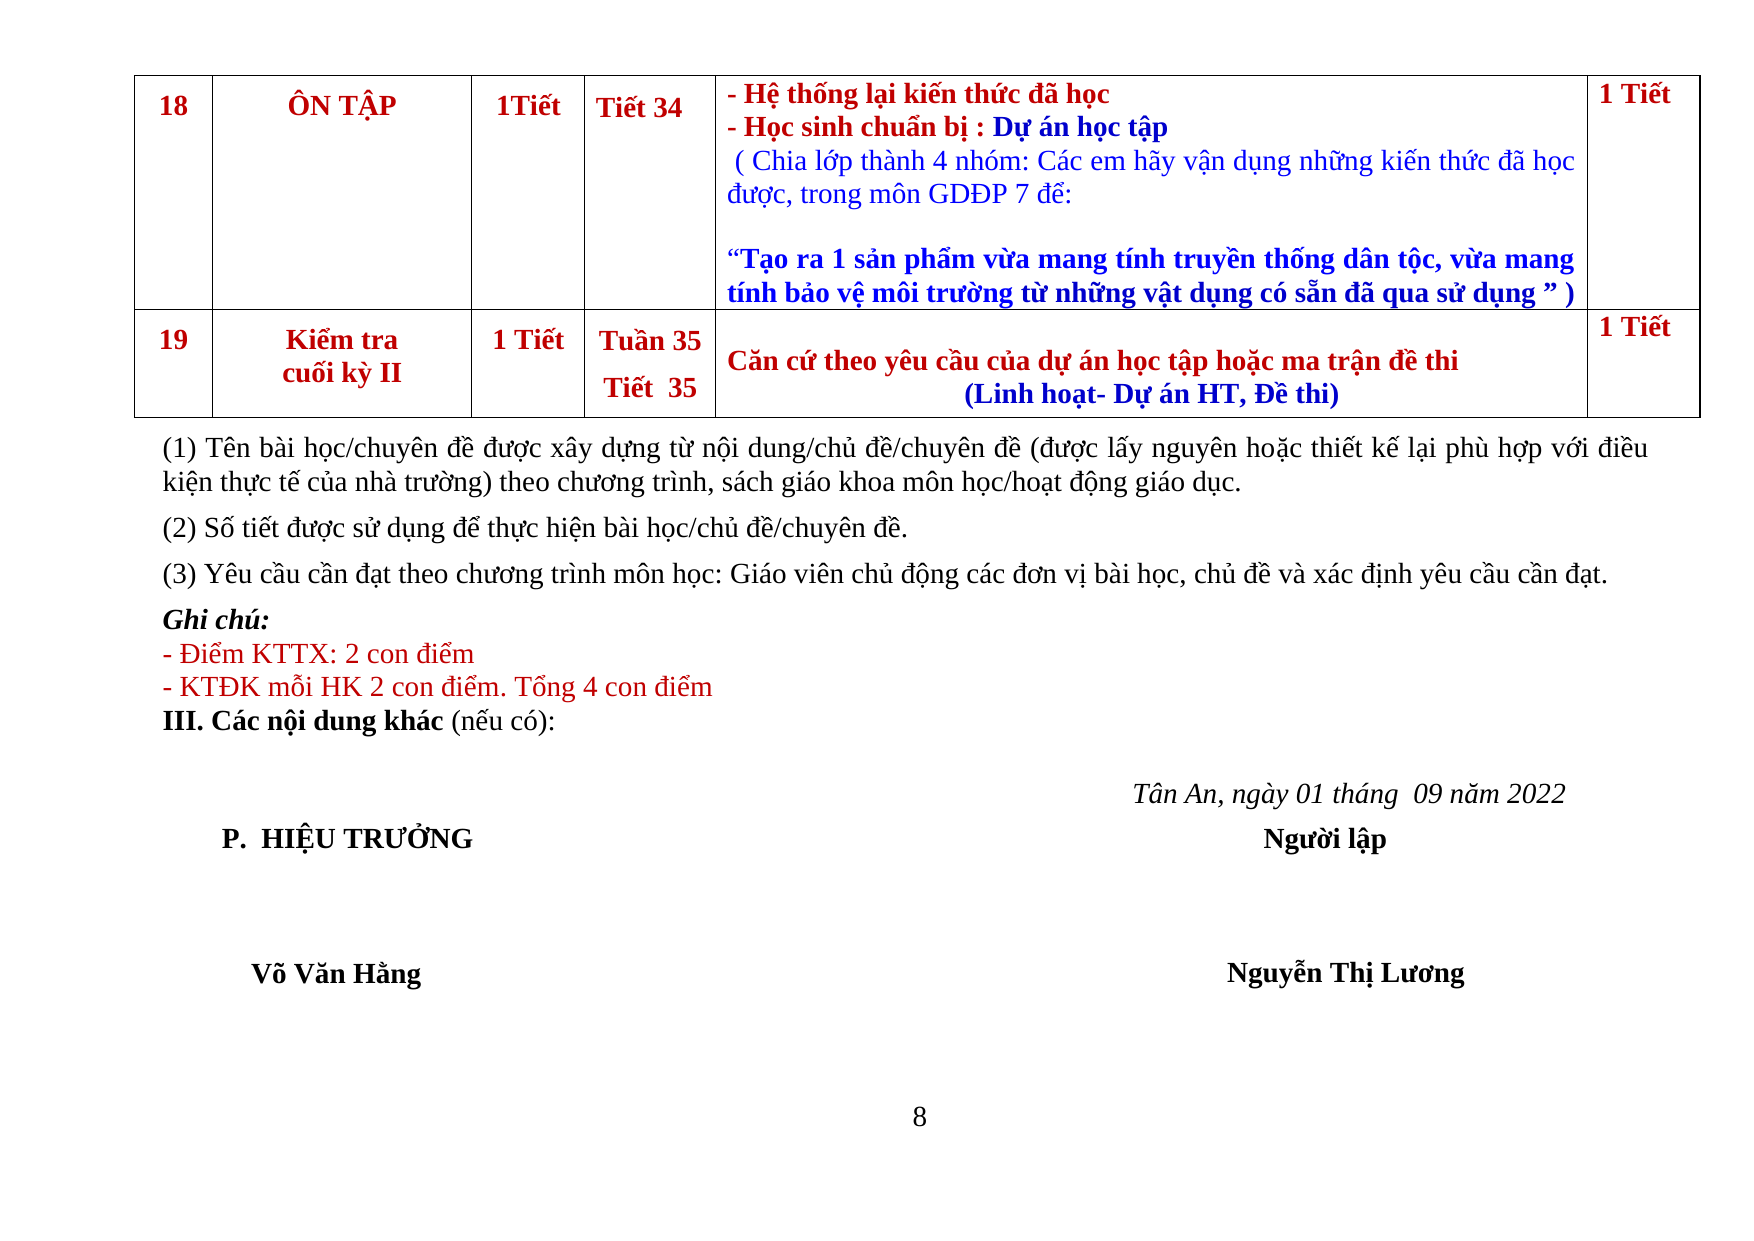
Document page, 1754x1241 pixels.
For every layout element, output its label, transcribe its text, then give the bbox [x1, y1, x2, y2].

text (2) Số tiết được sử dụng để thực hiện bài học/chủ đề/chuyên đề. [162, 510, 1651, 544]
text - Điểm KTTX: 2 con điểm [162, 636, 1651, 669]
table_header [210, 770, 1004, 1090]
table_cell 18 [135, 76, 212, 308]
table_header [1004, 770, 1754, 1090]
table_cell 1 Tiết [1588, 310, 1699, 417]
table_cell Tiết 34 [585, 76, 715, 308]
text Ghi chú: [162, 602, 1651, 636]
text III. Các nội dung khác (nếu có): [162, 703, 1651, 736]
table_cell Tuần 35 Tiết 35 [585, 310, 715, 417]
table_cell Căn cứ theo yêu cầu của dự án học tập hoặc ma trận đề thi (Linh hoạt- Dự án HT, Đề thi) [716, 310, 1587, 417]
table_cell 19 [135, 310, 212, 417]
table_cell 1 Tiết [1588, 76, 1699, 308]
table_cell 1Tiết [472, 76, 584, 308]
table_cell 1 Tiết [472, 310, 584, 417]
text (1) Tên bài học/chuyên đề được xây dựng từ nội dung/chủ đề/chuyên đề (được lấy nguyên hoặc thiết kế lại phù hợp với điều kiện thực tế của nhà trường) theo chương trình, sách giáo khoa môn học/hoạt động giáo dục. [162, 431, 1651, 498]
text (3) Yêu cầu cần đạt theo chương trình môn học: Giáo viên chủ động các đơn vị bài học, chủ đề và xác định yêu cầu cần đạt. [162, 556, 1651, 590]
table_cell ÔN TẬP [213, 76, 471, 308]
text - KTĐK mỗi HK 2 con điểm. Tổng 4 con điểm [162, 669, 1651, 703]
table_cell - Hệ thống lại kiến thức đã học - Học sinh chuẩn bị : Dự án học tập ( Chia lớp thành 4 nhóm: Các em hãy vận dụng những kiến thức đã học được, trong môn GDĐP 7 để: “Tạo ra 1 sản phẩm vừa mang tính truyền thống dân tộc, vừa mang tính bảo vệ môi trường từ những vật dụng có sẵn đã qua sử dụng ” ) [716, 76, 1587, 308]
table_cell Kiểm tra cuối kỳ II [213, 310, 471, 417]
